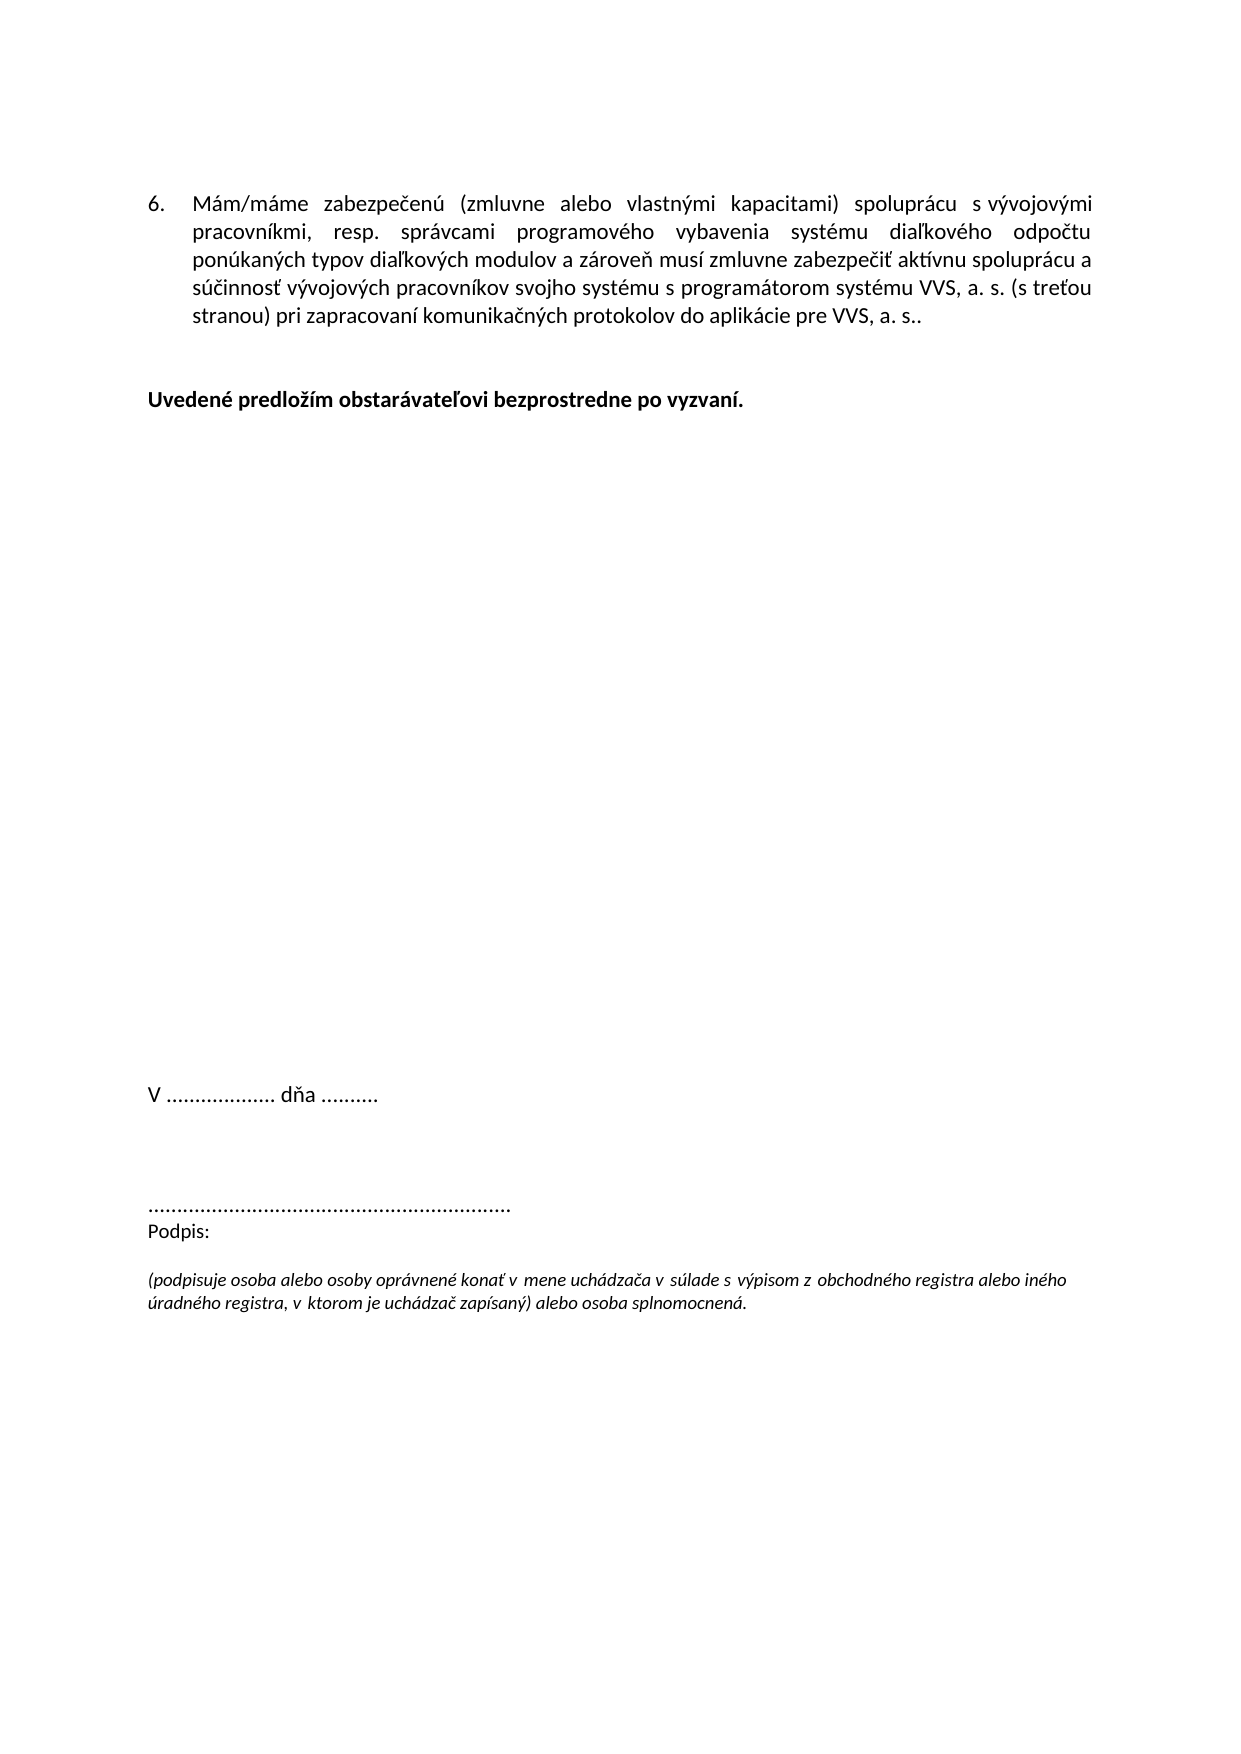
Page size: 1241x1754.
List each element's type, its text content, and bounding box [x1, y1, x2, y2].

text ............................................................... [148, 1190, 1092, 1218]
text V ................... dňa .......... [148, 1081, 1092, 1108]
text (podpisuje osoba alebo osoby oprávnené konať v mene uchádzača v súlade s výpisom z obchodného registra alebo iného úradného registra, v ktorom je uchádzač zapísaný) alebo osoba splnomocnená. [148, 1269, 1092, 1314]
text Uvedené predložím obstarávateľovi bezprostredne po vyzvaní. [148, 385, 1092, 413]
text 6. Mám/máme zabezpečenú (zmluvne alebo vlastnými kapacitami) spoluprácu s vývojovými pracovníkmi, resp. správcami programového vybavenia systému diaľkového odpočtu ponúkaných typov diaľkových modulov a zároveň musí zmluvne zabezpečiť aktívnu spoluprácu a súčinnosť vývojových pracovníkov svojho systému s programátorom systému VVS, a. s. (s treťou stranou) pri zapracovaní komunikačných protokolov do aplikácie pre VVS, a. s.. [148, 189, 1092, 329]
text Podpis: [148, 1218, 1092, 1243]
